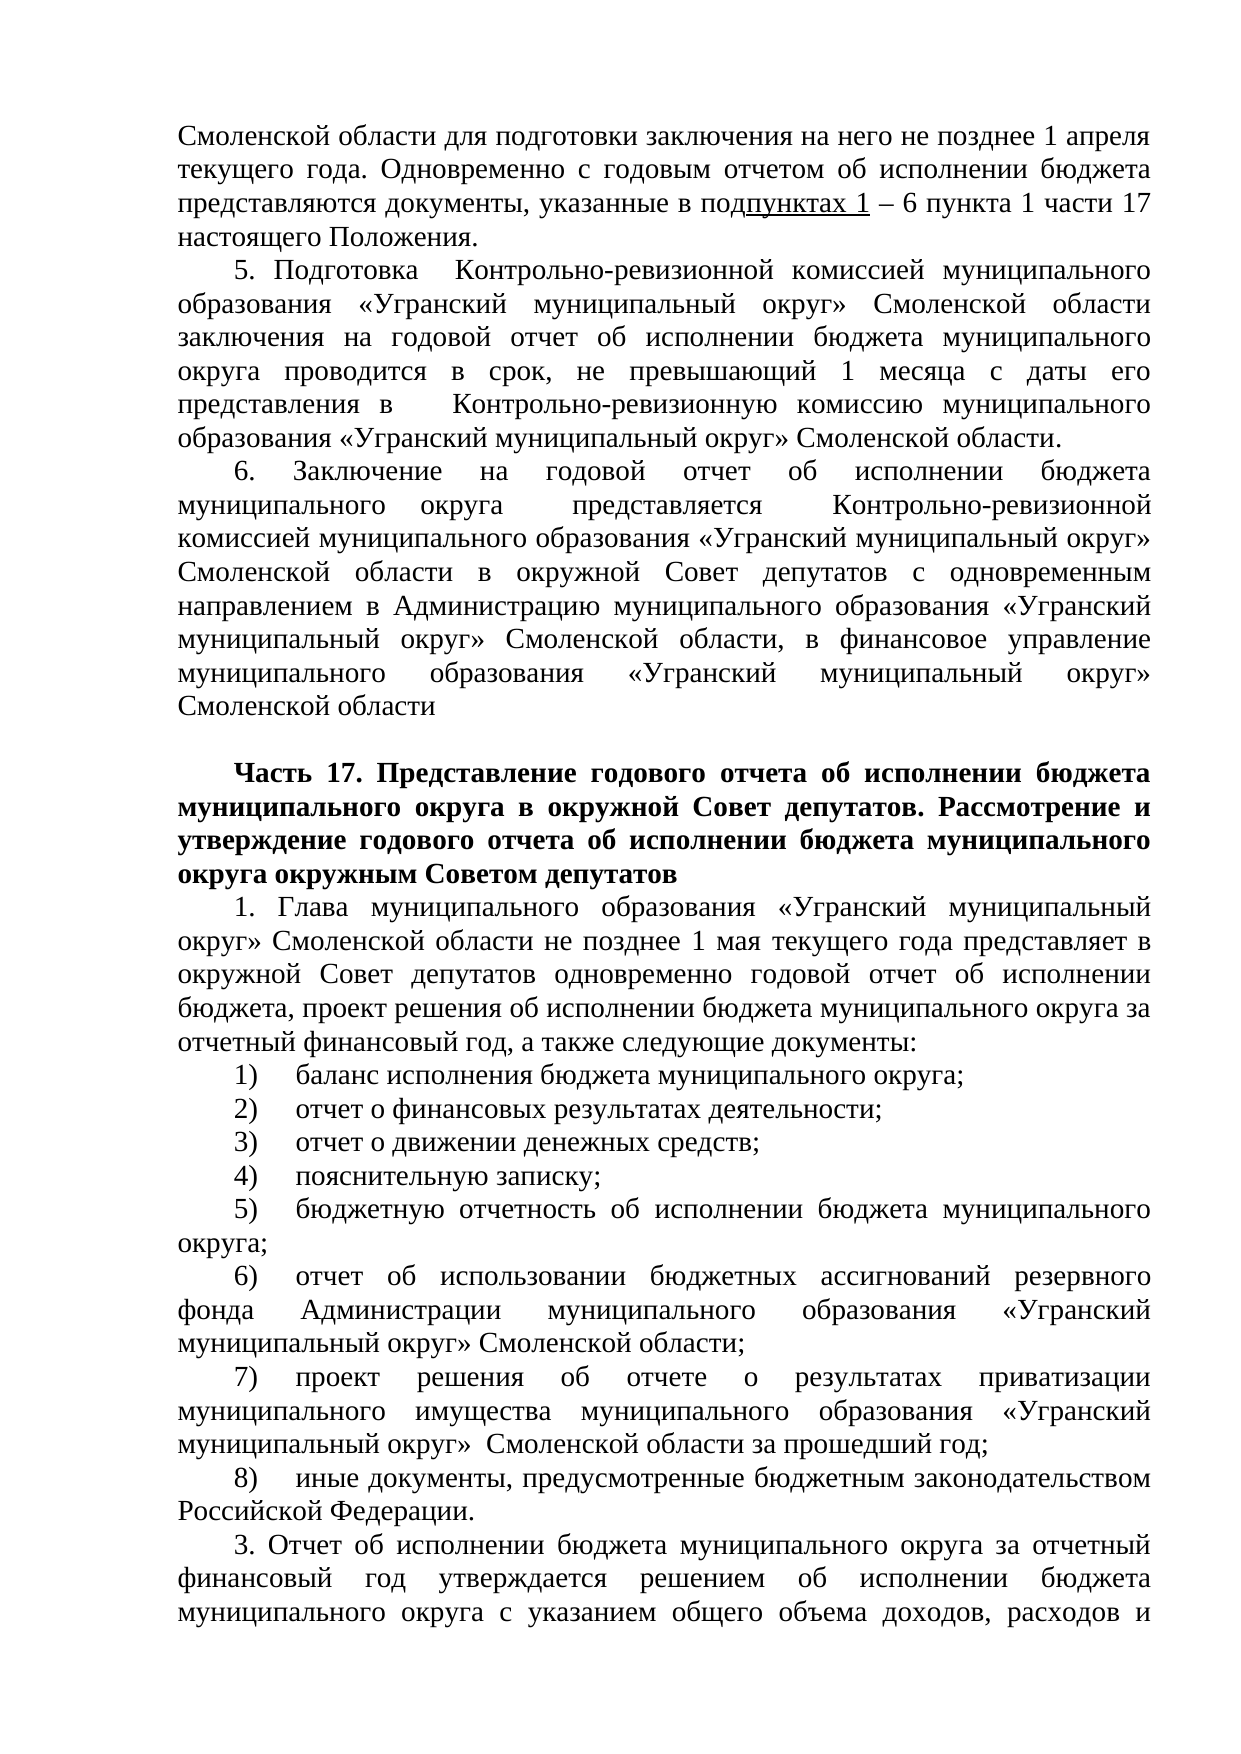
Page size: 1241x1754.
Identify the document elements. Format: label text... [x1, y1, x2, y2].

text 6) отчет об использовании бюджетных ассигнований резервного фонда Администрации муниципального образования «Угранский муниципальный округ» Смоленской области; [177, 1258, 1152, 1359]
text 3) отчет о движении денежных средств; [177, 1124, 1152, 1158]
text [177, 1527, 1152, 1627]
text 5. Подготовка Контрольно-ревизионной комиссией муниципального образования «Угранский муниципальный округ» Смоленской области заключения на годовой отчет об исполнении бюджета муниципального округа проводится в срок, не превышающий 1 месяца с даты его представления в Контрольно-ревизионную комиссию муниципального образования «Угранский муниципальный округ» Смоленской области. [177, 252, 1152, 453]
text 4) пояснительную записку; [177, 1158, 1152, 1191]
text 1. Глава муниципального образования «Угранский муниципальный округ» Смоленской области не позднее 1 мая текущего года представляет в окружной Совет депутатов одновременно годовой отчет об исполнении бюджета, проект решения об исполнении бюджета муниципального округа за отчетный финансовый год, а также следующие документы: [177, 889, 1152, 1057]
text 7) проект решения об отчете о результатах приватизации муниципального имущества муниципального образования «Угранский муниципальный округ» Смоленской области за прошедший год; [177, 1359, 1152, 1460]
text 8) иные документы, предусмотренные бюджетным законодательством Российской Федерации. [177, 1460, 1152, 1527]
text 5) бюджетную отчетность об исполнении бюджета муниципального округа; [177, 1191, 1152, 1258]
text 1) баланс исполнения бюджета муниципального округа; [177, 1057, 1152, 1091]
text 2) отчет о финансовых результатах деятельности; [177, 1091, 1152, 1124]
text Часть 17. Представление годового отчета об исполнении бюджета муниципального округа в окружной Совет депутатов. Рассмотрение и утверждение годового отчета об исполнении бюджета муниципального округа окружным Советом депутатов [177, 755, 1152, 889]
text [177, 118, 1152, 252]
text 6. Заключение на годовой отчет об исполнении бюджета муниципального округа представляется Контрольно-ревизионной комиссией муниципального образования «Угранский муниципальный округ» Смоленской области в окружной Совет депутатов с одновременным направлением в Администрацию муниципального образования «Угранский муниципальный округ» Смоленской области, в финансовое управление муниципального образования «Угранский муниципальный округ» Смоленской области [177, 453, 1152, 722]
